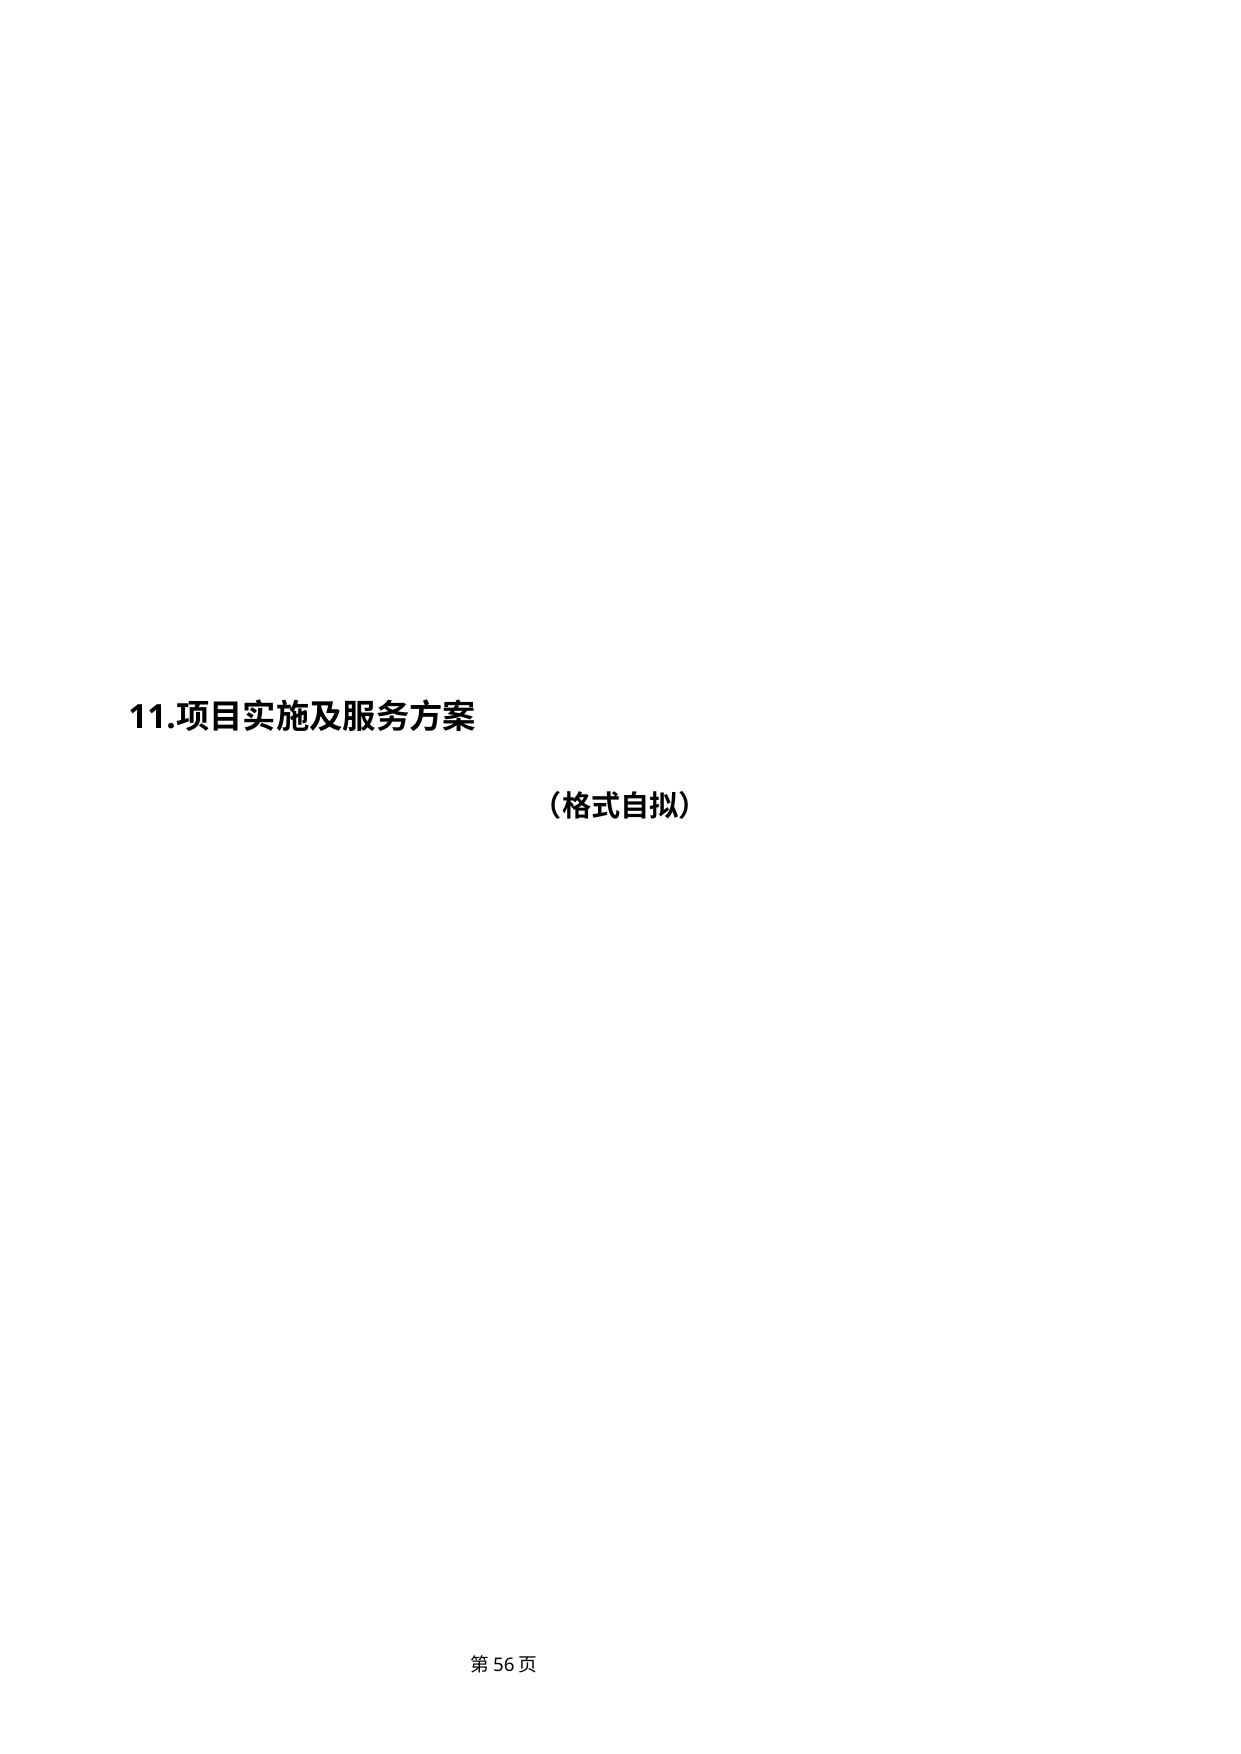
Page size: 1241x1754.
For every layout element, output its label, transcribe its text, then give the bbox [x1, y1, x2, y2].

text （格式自拟） [128, 771, 1112, 836]
subtitle 项目实施及服务方案 [128, 682, 1112, 747]
